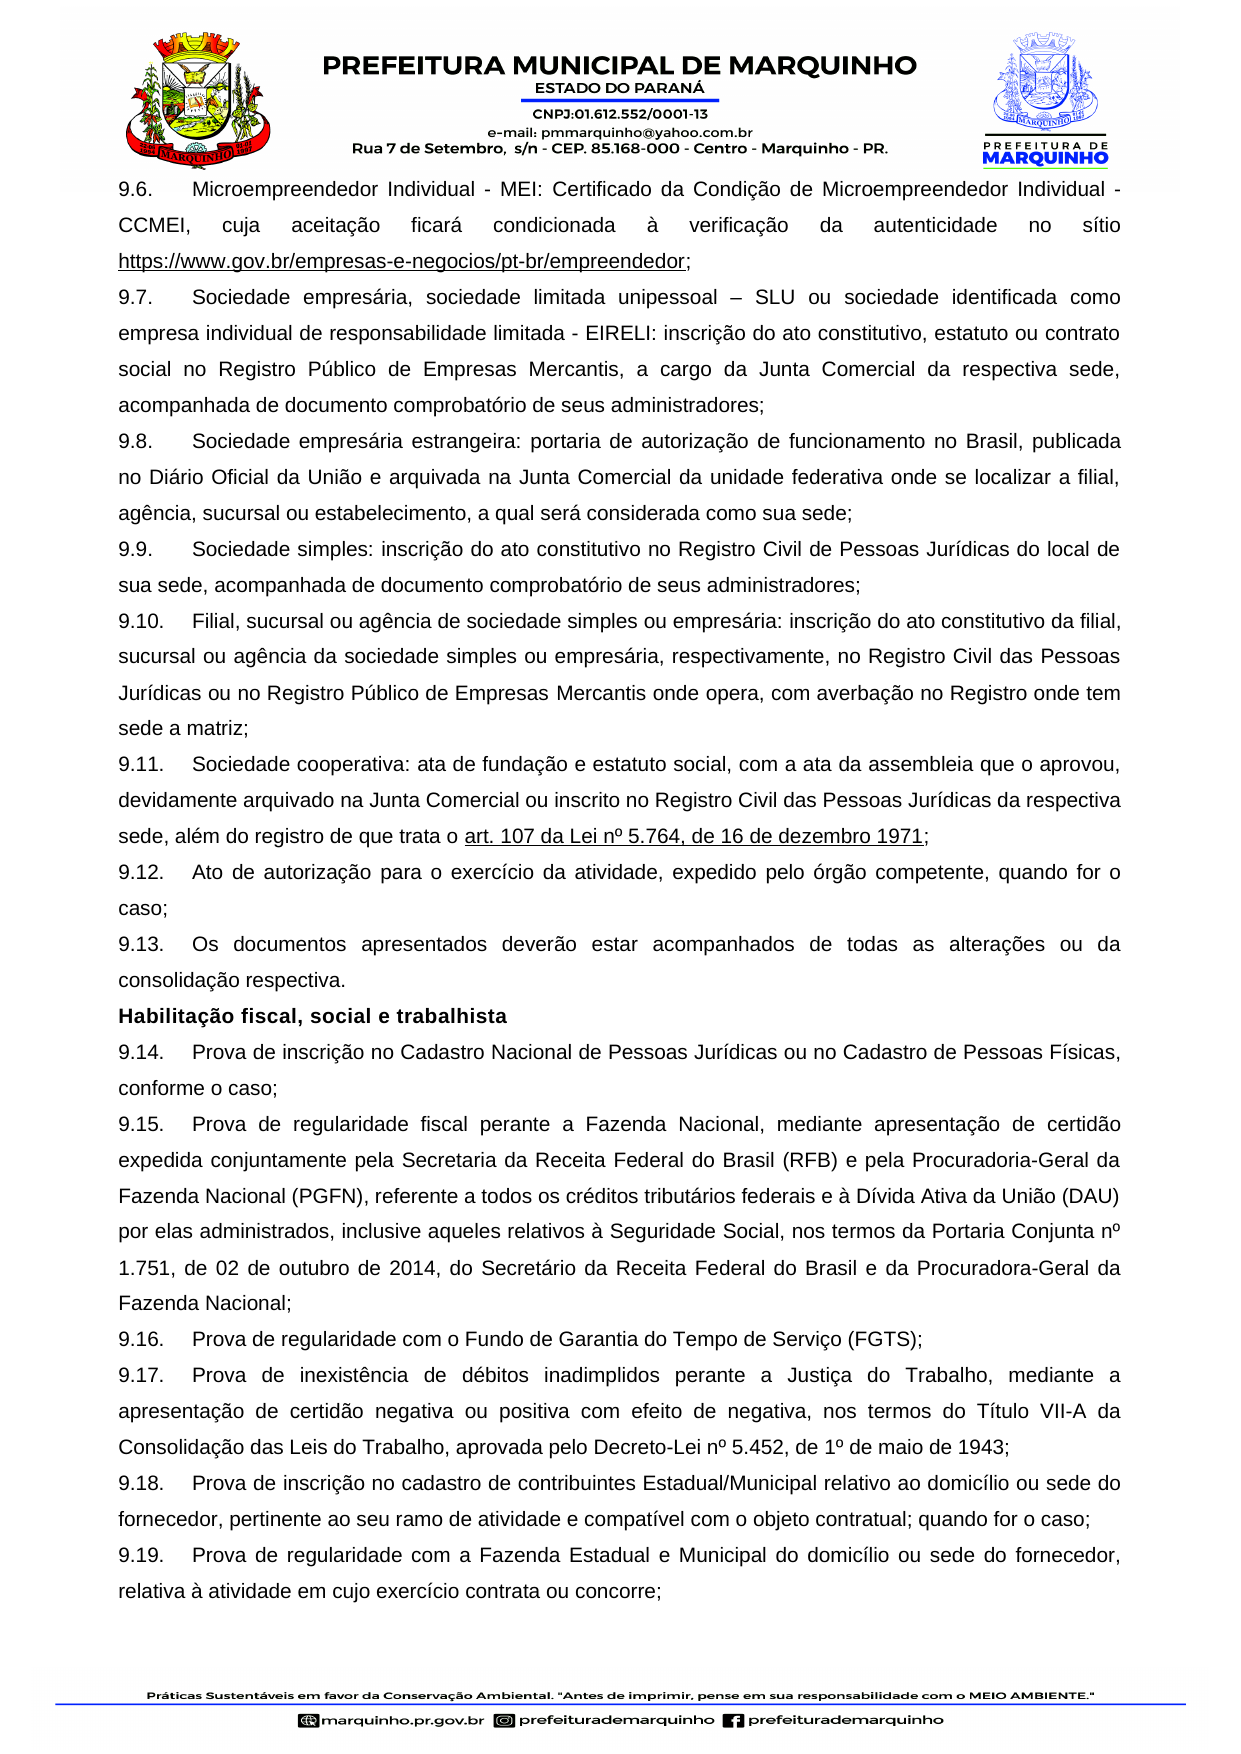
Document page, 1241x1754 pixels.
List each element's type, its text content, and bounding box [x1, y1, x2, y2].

text Prova de regularidade com o Fundo de Garantia do Tempo de Serviço (FGTS); [118, 1327, 1122, 1351]
text Prova de inscrição no Cadastro Nacional de Pessoas Jurídicas ou no Cadastro de Pessoas Físicas, conforme o caso; [118, 1040, 1122, 1099]
text Sociedade empresária, sociedade limitada unipessoal – SLU ou sociedade identificada como empresa individual de responsabilidade limitada - EIRELI: inscrição do ato constitutivo, estatuto ou contrato social no Registro Público de Empresas Mercantis, a cargo da Junta Comercial da respectiva sede, acompanhada de documento comprobatório de seus administradores; [118, 285, 1122, 417]
text Sociedade simples: inscrição do ato constitutivo no Registro Civil de Pessoas Jurídicas do local de sua sede, acompanhada de documento comprobatório de seus administradores; [118, 537, 1122, 596]
text Microempreendedor Individual - MEI: Certificado da Condição de Microempreendedor Individual - CCMEI, cuja aceitação ficará condicionada à verificação da autenticidade no sítio https://www.gov.br/empresas-e-negocios/pt-br/empreendedor; [118, 177, 1122, 273]
text Os documentos apresentados deverão estar acompanhados de todas as alterações ou da consolidação respectiva. [118, 932, 1122, 992]
picture [59, 6, 1180, 192]
text Filial, sucursal ou agência de sociedade simples ou empresária: inscrição do ato constitutivo da filial, sucursal ou agência da sociedade simples ou empresária, respectivamente, no Registro Civil das Pessoas Jurídicas ou no Registro Público de Empresas Mercantis onde opera, com averbação no Registro onde tem sede a matriz; [118, 608, 1122, 740]
text Prova de inscrição no cadastro de contribuintes Estadual/Municipal relativo ao domicílio ou sede do fornecedor, pertinente ao seu ramo de atividade e compatível com o objeto contratual; quando for o caso; [118, 1471, 1122, 1531]
text Prova de regularidade com a Fazenda Estadual e Municipal do domicílio ou sede do fornecedor, relativa à atividade em cujo exercício contrata ou concorre; [118, 1543, 1122, 1603]
text Sociedade cooperativa: ata de fundação e estatuto social, com a ata da assembleia que o aprovou, devidamente arquivado na Junta Comercial ou inscrito no Registro Civil das Pessoas Jurídicas da respectiva sede, além do registro de que trata o art. 107 da Lei nº 5.764, de 16 de dezembro 1971; [118, 752, 1122, 848]
text Habilitação fiscal, social e trabalhista [118, 1004, 1122, 1028]
text Ato de autorização para o exercício da atividade, expedido pelo órgão competente, quando for o caso; [118, 860, 1122, 920]
text Prova de regularidade fiscal perante a Fazenda Nacional, mediante apresentação de certidão expedida conjuntamente pela Secretaria da Receita Federal do Brasil (RFB) e pela Procuradoria-Geral da Fazenda Nacional (PGFN), referente a todos os créditos tributários federais e à Dívida Ativa da União (DAU) por elas administrados, inclusive aqueles relativos à Seguridade Social, nos termos da Portaria Conjunta nº 1.751, de 02 de outubro de 2014, do Secretário da Receita Federal do Brasil e da Procuradora-Geral da Fazenda Nacional; [118, 1112, 1122, 1315]
picture [31, 1667, 1210, 1750]
text Prova de inexistência de débitos inadimplidos perante a Justiça do Trabalho, mediante a apresentação de certidão negativa ou positiva com efeito de negativa, nos termos do Título VII-A da Consolidação das Leis do Trabalho, aprovada pelo Decreto-Lei nº 5.452, de 1º de maio de 1943; [118, 1363, 1122, 1459]
text Sociedade empresária estrangeira: portaria de autorização de funcionamento no Brasil, publicada no Diário Oficial da União e arquivada na Junta Comercial da unidade federativa onde se localizar a filial, agência, sucursal ou estabelecimento, a qual será considerada como sua sede; [118, 429, 1122, 524]
